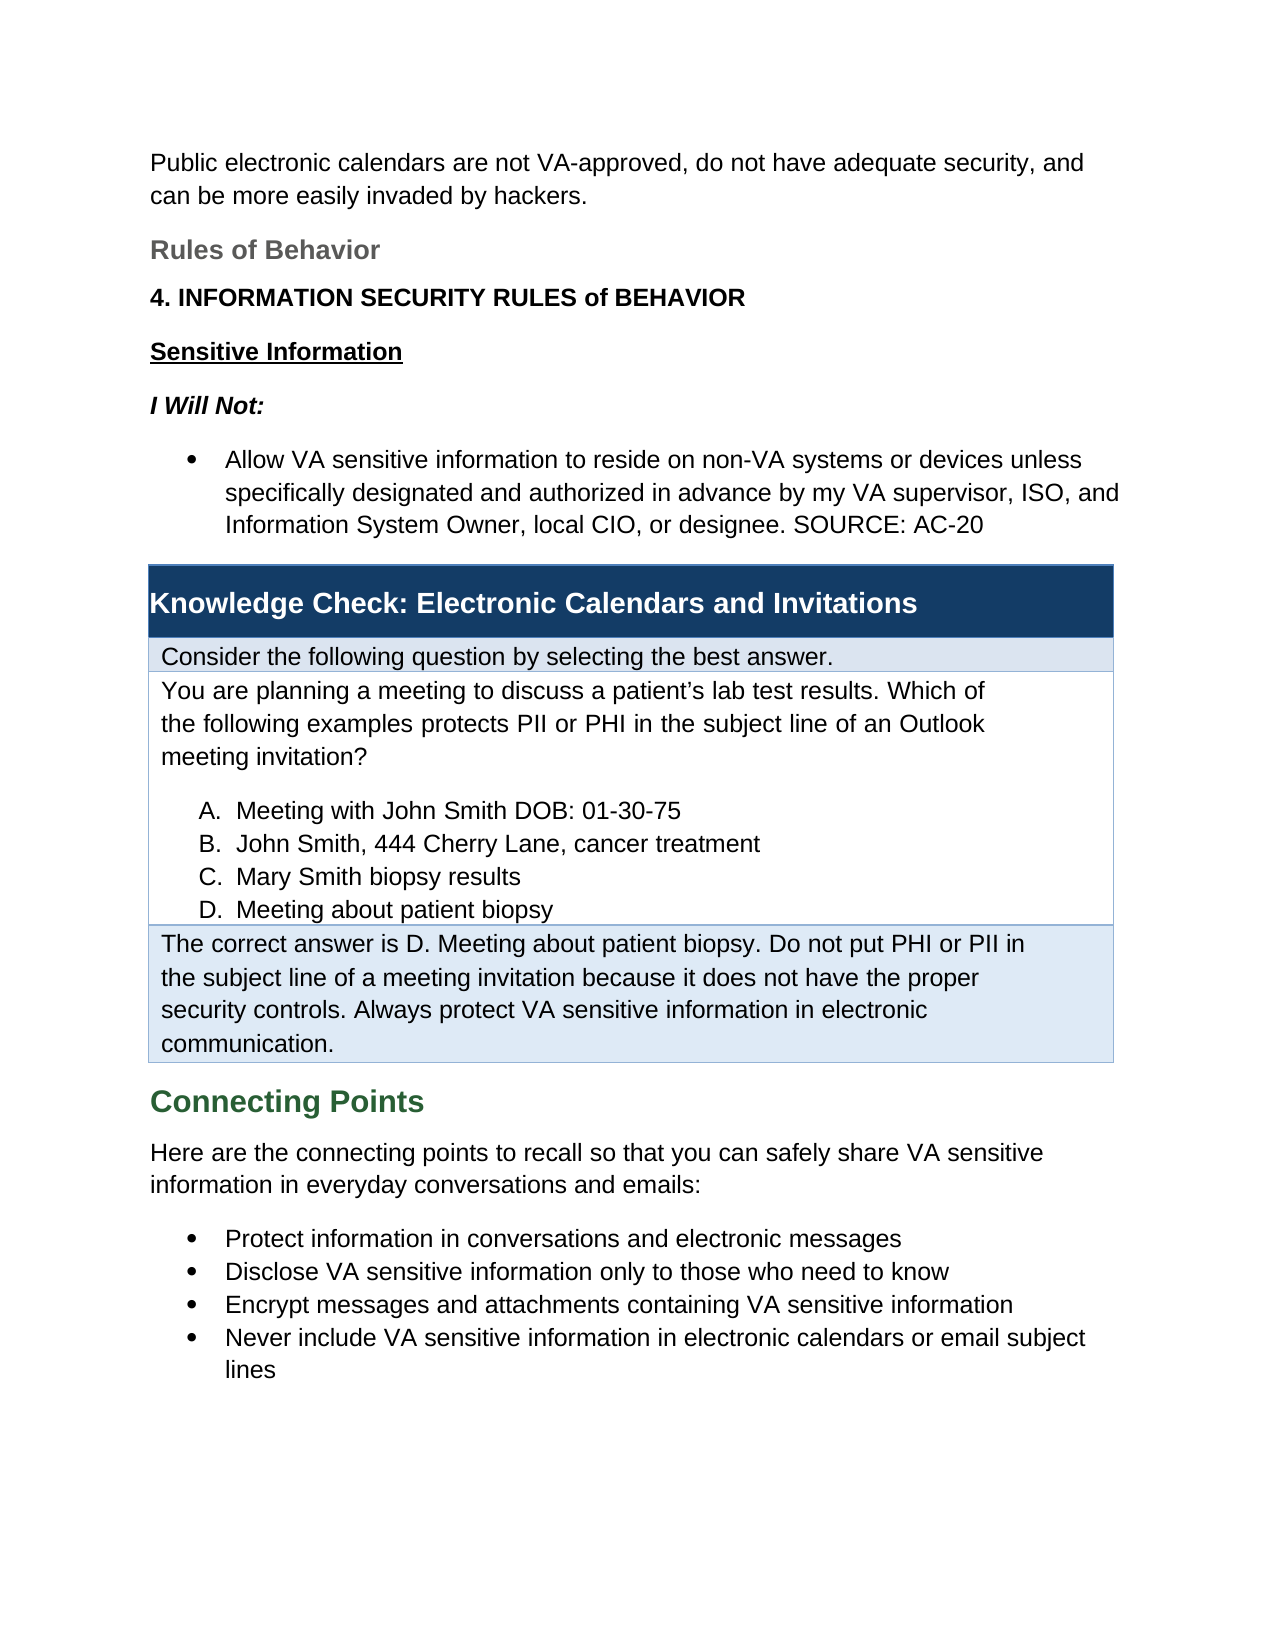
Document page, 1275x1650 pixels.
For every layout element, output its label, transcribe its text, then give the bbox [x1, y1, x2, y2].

table_header Knowledge Check: Electronic Calendars and Invitations [149, 566, 1113, 637]
text Public electronic calendars are not VA-approved, do not have adequate security, and can be more easily invaded by hackers. [150, 148, 1120, 209]
subtitle Connecting Points [150, 1083, 1275, 1119]
table_cell You are planning a meeting to discuss a patient’s lab test results. Which of the following examples protects PII or PHI in the subject line of an Outlook meeting invitation? Meeting with John Smith DOB: 01-30-75 John Smith, 444 Cherry Lane, cancer treatment Mary Smith biopsy results Meeting about patient biopsy [149, 672, 1113, 924]
subtitle I Will Not: [150, 391, 1275, 419]
list Protect information in conversations and electronic messages [187, 1224, 1275, 1253]
subtitle Rules of Behavior [150, 234, 1275, 266]
table_cell The correct answer is D. Meeting about patient biopsy. Do not put PHI or PII in the subject line of a meeting invitation because it does not have the proper security controls. Always protect VA sensitive information in electronic communication. [149, 926, 1113, 1062]
list Encrypt messages and attachments containing VA sensitive information [187, 1290, 1275, 1318]
list Disclose VA sensitive information only to those who need to know [187, 1257, 1275, 1286]
list Never include VA sensitive information in electronic calendars or email subject lines [187, 1323, 1087, 1384]
table_cell Consider the following question by selecting the best answer. [149, 638, 1113, 671]
text Here are the connecting points to recall so that you can safely share VA sensitive information in everyday conversations and emails: [150, 1137, 1120, 1199]
subtitle 4. INFORMATION SECURITY RULES of BEHAVIOR Sensitive Information [150, 283, 749, 365]
